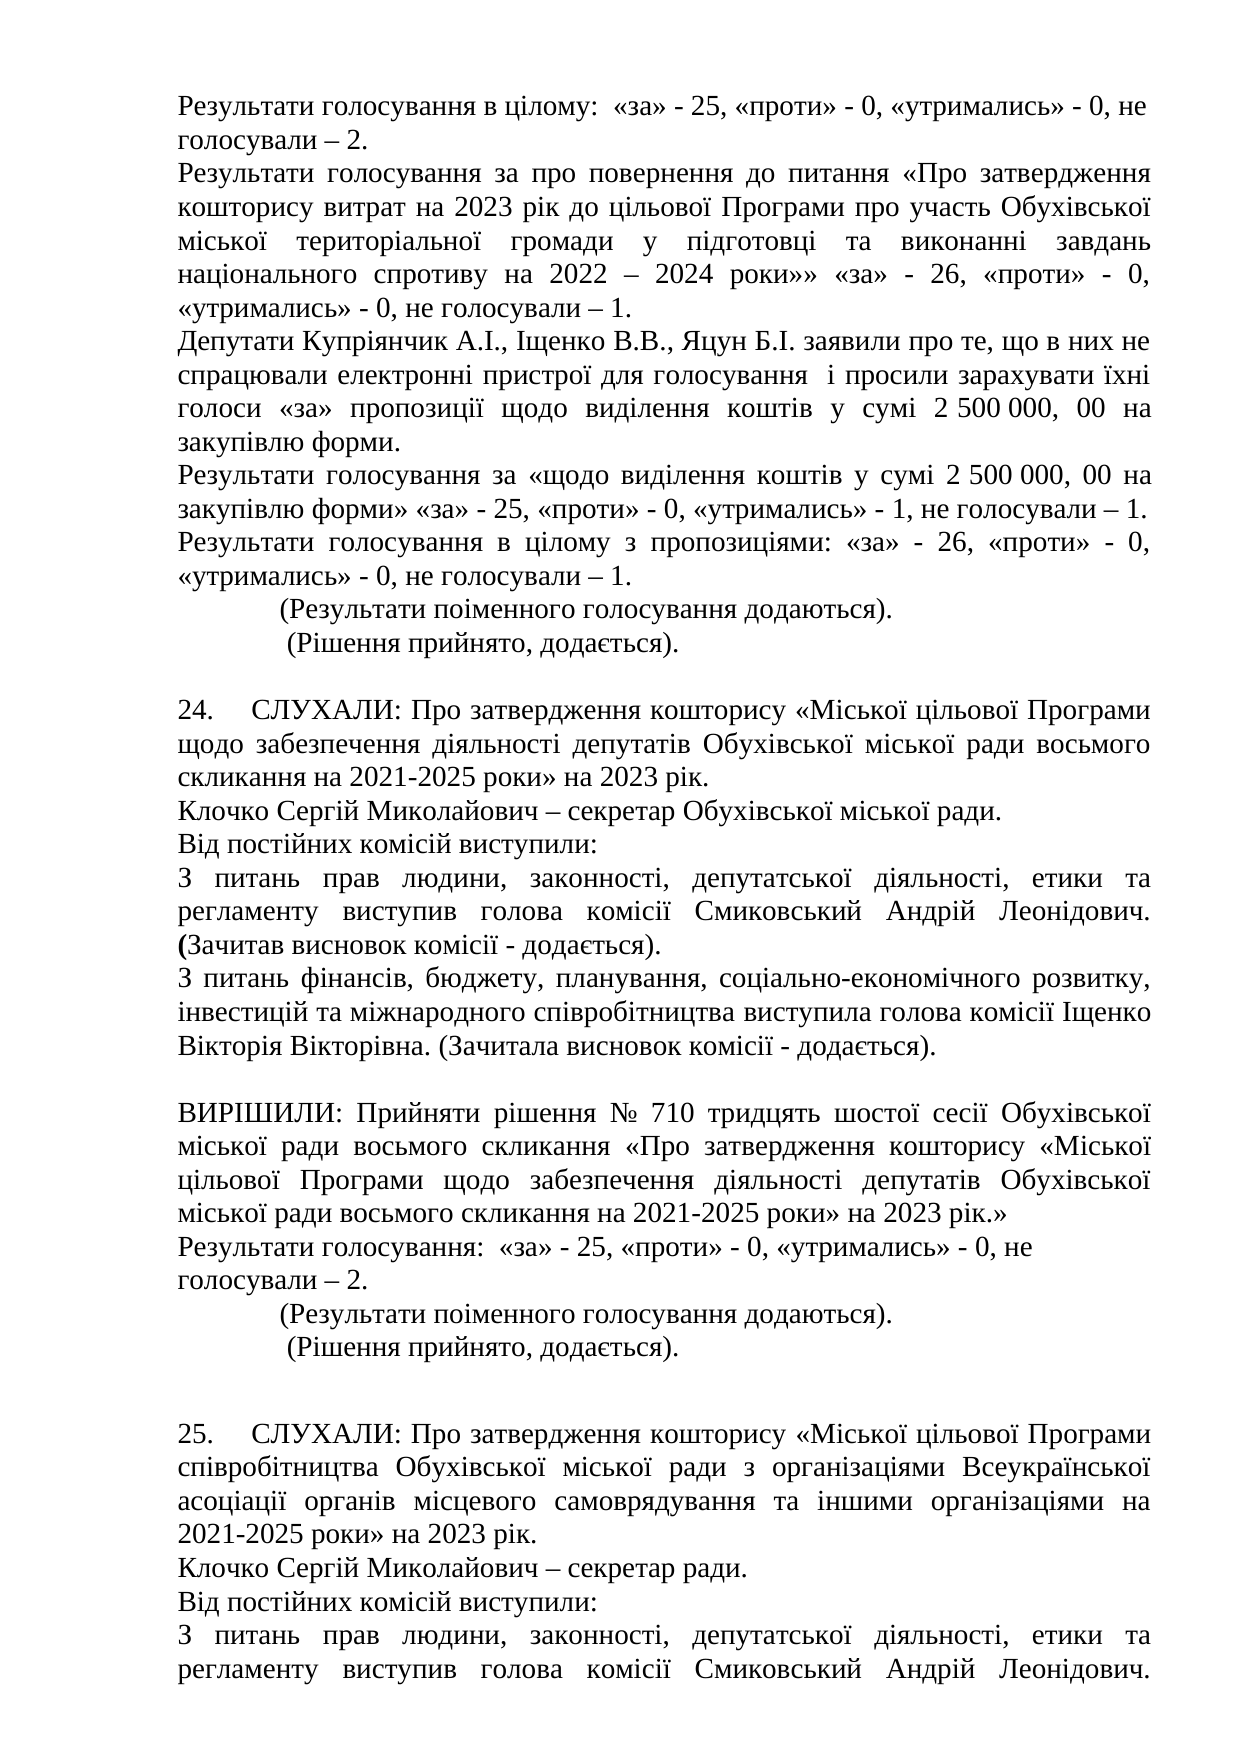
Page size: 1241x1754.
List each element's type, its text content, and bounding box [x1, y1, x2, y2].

subtitle Від постійних комісій виступили: [177, 1584, 1152, 1617]
subtitle Результати голосування в цілому з пропозиціями: «за» - 26, «проти» - 0, «утримались» - 0, не голосували – 1. [177, 524, 1152, 592]
text ВИРІШИЛИ: Прийняти рішення № 710 тридцять шостої сесії Обухівської міської ради восьмого скликання «Про затвердження кошторису «Міської цільової Програми щодо забезпечення діяльності депутатів Обухівської міської ради восьмого скликання на 2021-2025 роки» на 2023 рік.» [177, 1095, 1152, 1229]
subtitle Результати голосування: «за» - 25, «проти» - 0, «утримались» - 0, не голосували – 2. [177, 1229, 1152, 1296]
list СЛУХАЛИ: Про затвердження кошторису «Міської цільової Програми щодо забезпечення діяльності депутатів Обухівської міської ради восьмого скликання на 2021-2025 роки» на 2023 рік. [177, 692, 1152, 793]
subtitle СЛУХАЛИ: Про затвердження кошторису «Міської цільової Програми співробітництва Обухівської міської ради з організаціями Всеукраїнської асоціації органів місцевого самоврядування та іншими організаціями на 2021-2025 роки» на 2023 рік. [392, 1517, 1152, 1550]
subtitle (Результати поіменного голосування додаються). [177, 1296, 1152, 1329]
subtitle СЛУХАЛИ: Про затвердження кошторису «Міської цільової Програми співробітництва Обухівської міської ради з організаціями Всеукраїнської асоціації органів місцевого самоврядування та іншими організаціями на 2021-2025 роки» на 2023 рік. [177, 1416, 1152, 1450]
subtitle З питань фінансів, бюджету, планування, соціально-економічного розвитку, інвестицій та міжнародного співробітництва виступила голова комісії Іщенко Вікторія Вікторівна. (Зачитала висновок комісії - додається). [177, 961, 1152, 1061]
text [177, 1617, 1152, 1684]
subtitle Від постійних комісій виступили: [177, 826, 1152, 860]
subtitle (Результати поіменного голосування додаються). [177, 592, 1152, 625]
list Клочко Сергій Миколайович – секретар Обухівської міської ради. [177, 793, 1152, 826]
subtitle Депутати Купріянчик А.І., Іщенко В.В., Яцун Б.І. заявили про те, що в них не спрацювали електронні пристрої для голосування і просили зарахувати їхні голоси «за» пропозиції щодо виділення коштів у сумі 2 500 000, 00 на закупівлю форми. [177, 323, 1152, 457]
subtitle Результати голосування в цілому: «за» - 25, «проти» - 0, «утримались» - 0, не голосували – 2. [177, 88, 1152, 156]
subtitle Результати голосування за «щодо виділення коштів у сумі 2 500 000, 00 на закупівлю форми» «за» - 25, «проти» - 0, «утримались» - 1, не голосували – 1. [177, 457, 1152, 524]
subtitle Клочко Сергій Миколайович – секретар ради. [177, 1550, 1152, 1584]
subtitle Результати голосування за про повернення до питання «Про затвердження кошторису витрат на 2023 рік до цільової Програми про участь Обухівської міської територіальної громади у підготовці та виконанні завдань національного спротиву на 2022 – 2024 роки»» «за» - 26, «проти» - 0, «утримались» - 0, не голосували – 1. [177, 156, 1152, 323]
subtitle (Рішення прийнято, додається). [177, 1329, 1152, 1363]
subtitle (Рішення прийнято, додається). [177, 625, 1152, 659]
